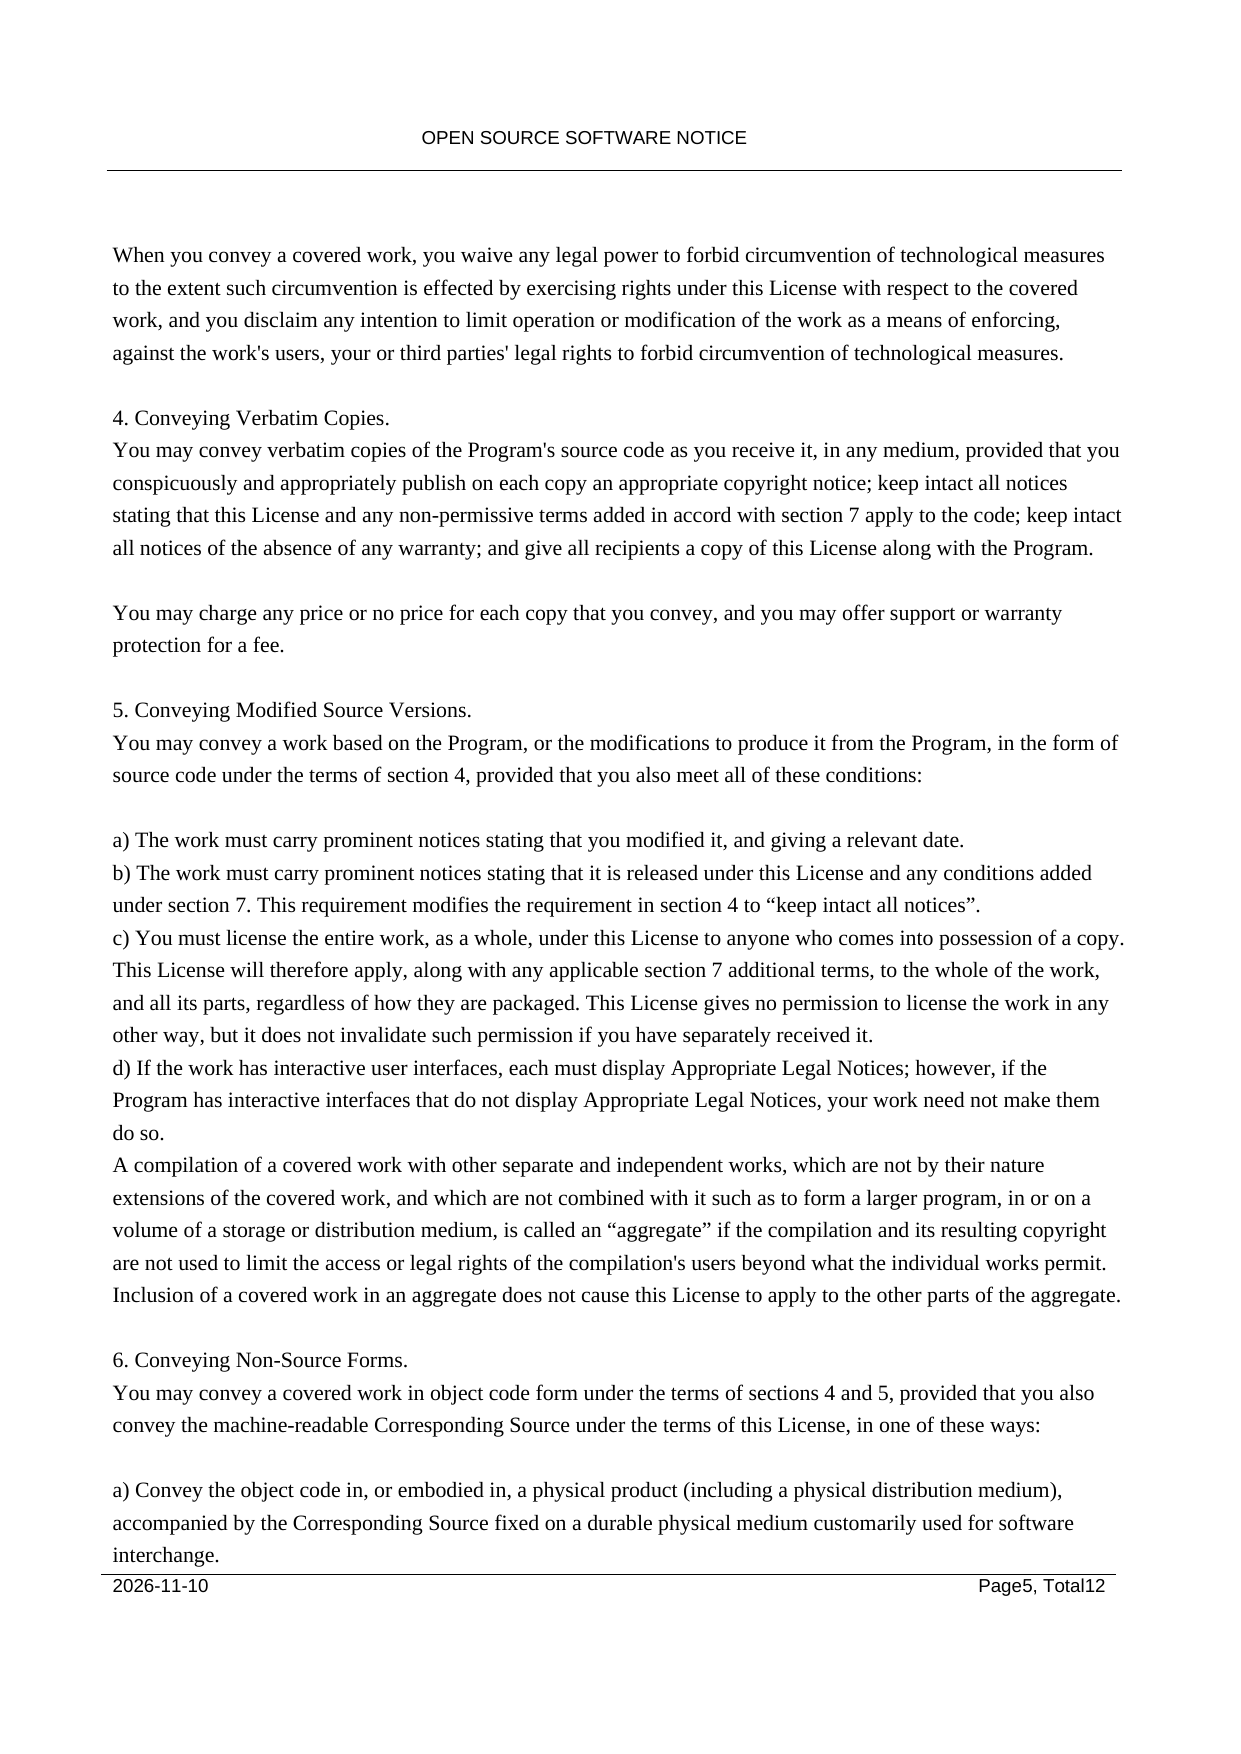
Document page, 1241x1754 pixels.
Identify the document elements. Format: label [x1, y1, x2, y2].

text [112, 206, 1128, 1571]
